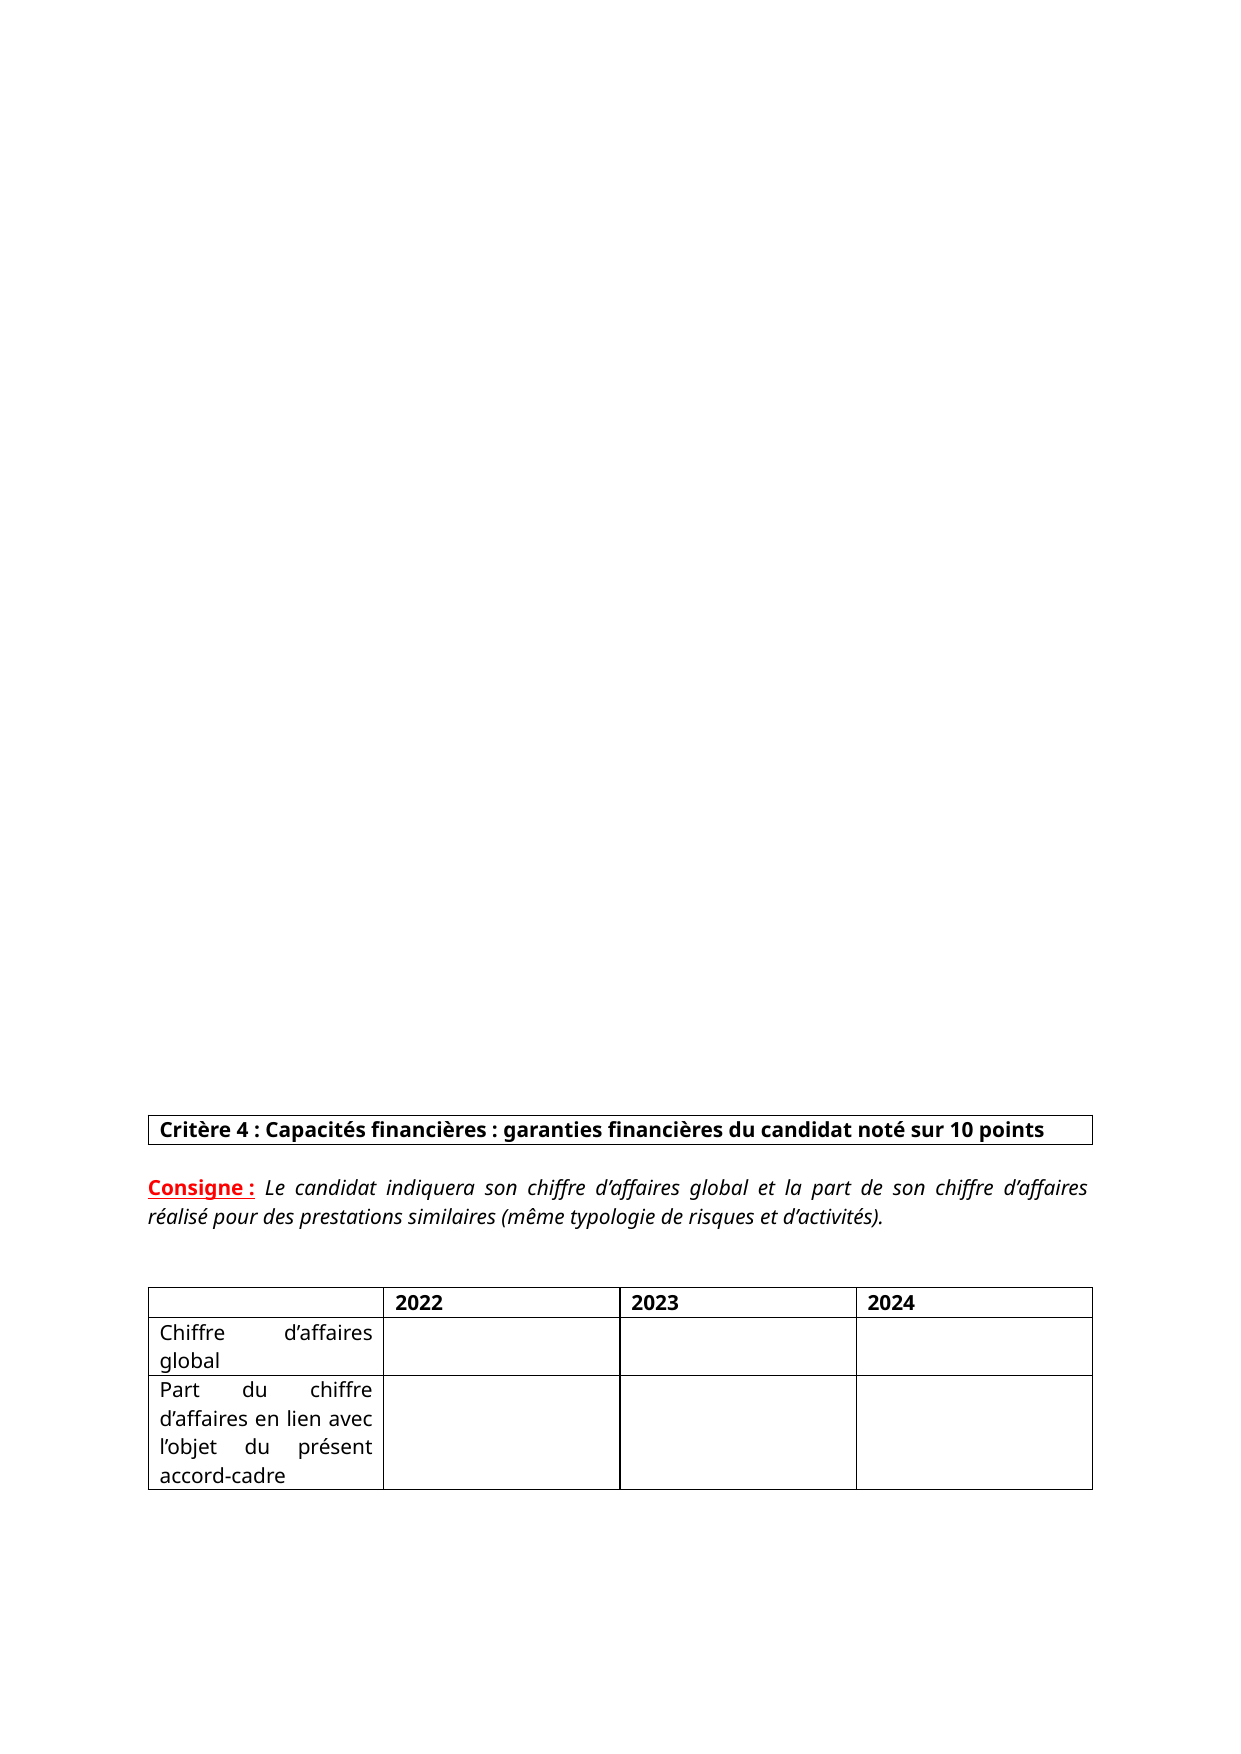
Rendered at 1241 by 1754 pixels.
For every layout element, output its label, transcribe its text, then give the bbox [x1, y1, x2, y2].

table_cell Part du chiffre d’affaires en lien avec l’objet du présent accord-cadre [149, 1376, 383, 1489]
table_header Critère 4 : Capacités financières : garanties financières du candidat noté sur 10 points [149, 1116, 1092, 1144]
table_cell [384, 1376, 619, 1489]
table_cell Chiffre d’affaires global [149, 1318, 383, 1374]
table_cell [857, 1318, 1092, 1374]
table_header [149, 1288, 383, 1317]
table_cell [621, 1318, 856, 1374]
table_header 2022 [384, 1288, 619, 1317]
table_header 2023 [621, 1288, 856, 1317]
table_cell [857, 1376, 1092, 1489]
table_cell [621, 1376, 856, 1489]
table_cell [384, 1318, 619, 1374]
text Consigne : Le candidat indiquera son chiffre d’affaires global et la part de son chiffre d’affaires réalisé pour des prestations similaires (même typologie de risques et d’activités). [148, 1173, 1093, 1230]
table_header 2024 [857, 1288, 1092, 1317]
